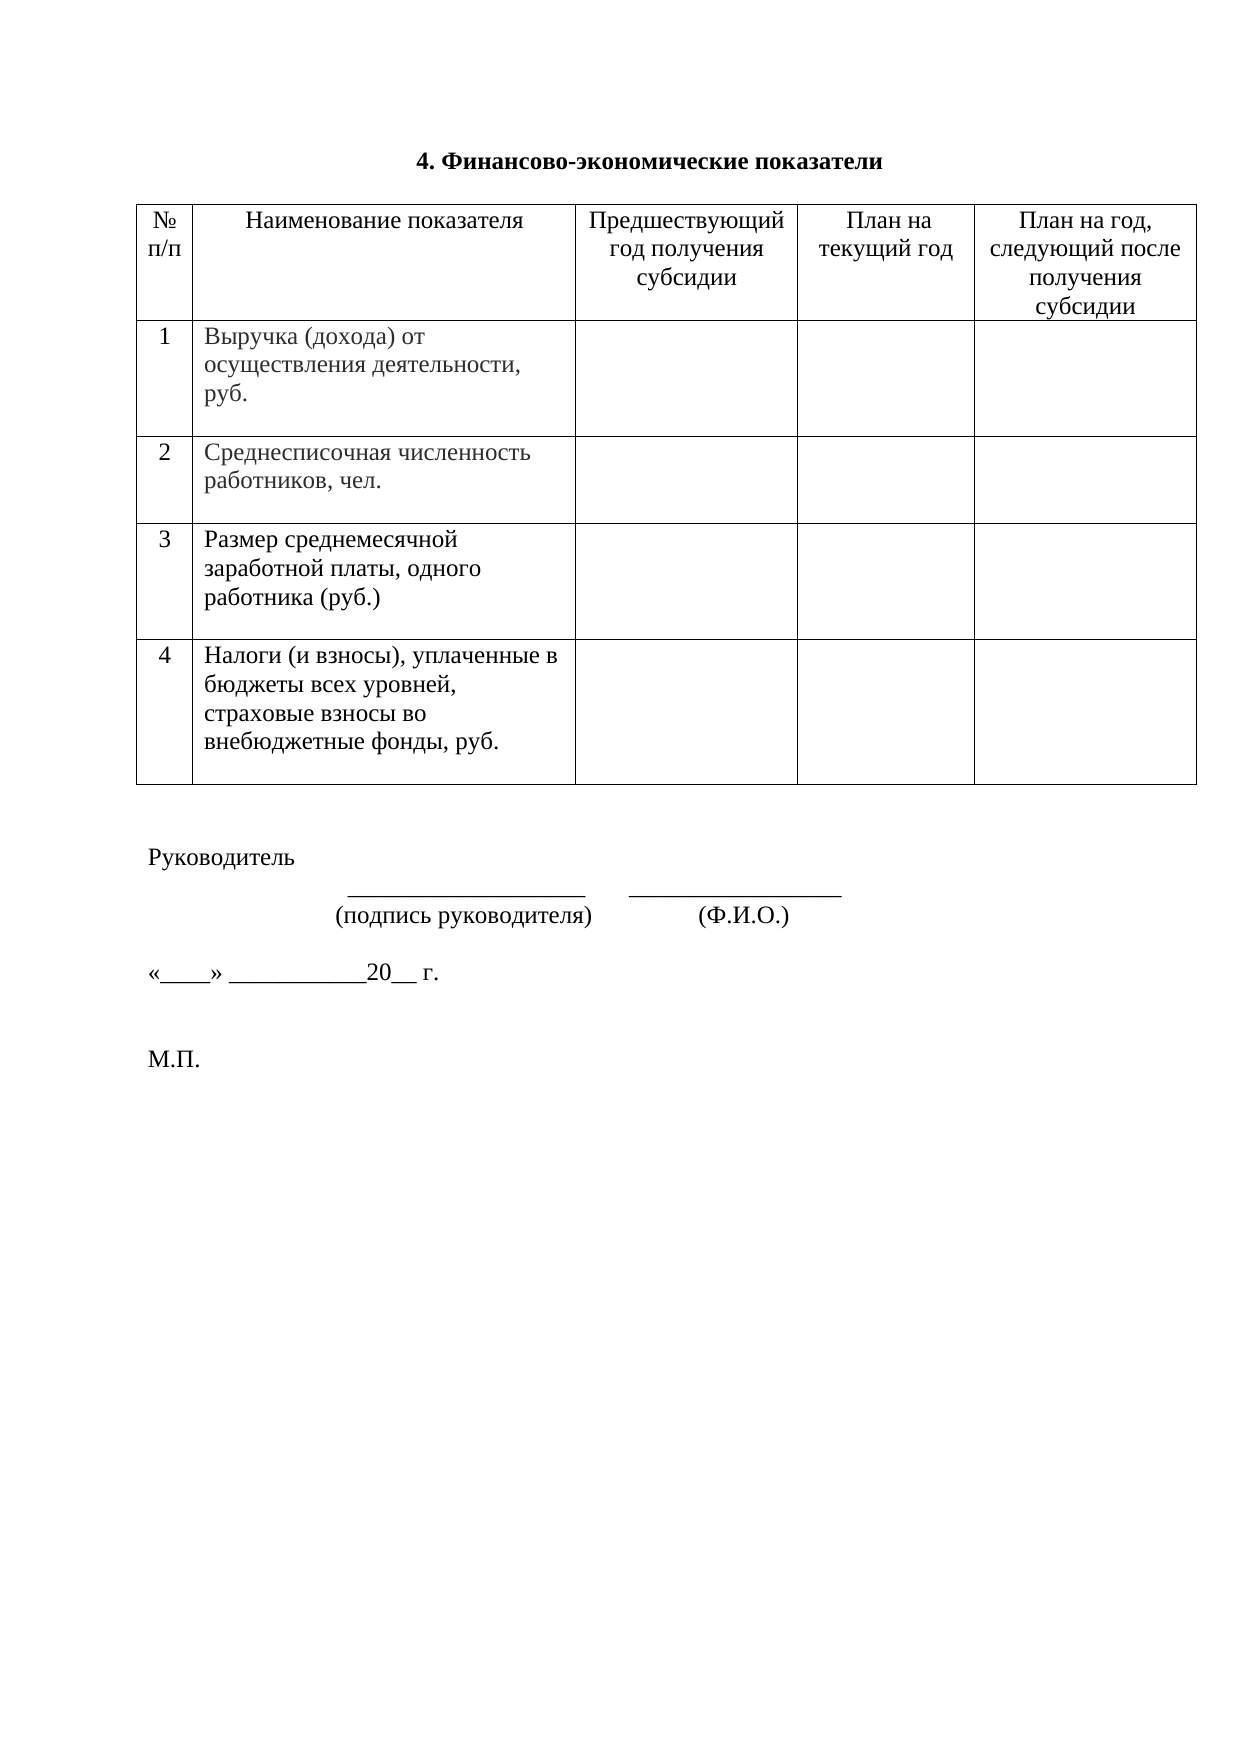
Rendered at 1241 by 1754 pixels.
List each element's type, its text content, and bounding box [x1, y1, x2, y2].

table_cell 2 [137, 437, 192, 523]
table_cell [975, 321, 1196, 436]
table_cell [576, 321, 797, 436]
text (подпись руководителя) (Ф.И.О.) [148, 900, 1152, 929]
table_cell [576, 437, 797, 523]
table_cell [975, 524, 1196, 639]
table_cell Размер среднемесячной заработной платы, одного работника (руб.) [193, 524, 575, 639]
text М.П. [148, 1044, 1152, 1072]
table_cell Налоги (и взносы), уплаченные в бюджеты всех уровней, страховые взносы во внебюджетные фонды, руб. [193, 640, 575, 784]
text 4. Финансово-экономические показатели [148, 146, 1152, 175]
table_header Наименование показателя [193, 205, 575, 320]
table_cell [798, 524, 974, 639]
table_cell [975, 437, 1196, 523]
table_header План на текущий год [798, 205, 974, 320]
text «____» ___________20__ г. [148, 957, 1152, 986]
table_header № п/п [137, 205, 192, 320]
table_cell [798, 640, 974, 784]
table_cell 3 [137, 524, 192, 639]
table_cell 1 [137, 321, 192, 436]
table_cell [798, 437, 974, 523]
table_cell [798, 321, 974, 436]
table_cell Выручка (дохода) от осуществления деятельности, руб. [193, 321, 575, 436]
table_cell [576, 640, 797, 784]
table_cell [576, 524, 797, 639]
table_header Предшествующий год получения субсидии [576, 205, 797, 320]
table_cell Среднесписочная численность работников, чел. [193, 437, 575, 523]
table_cell [975, 640, 1196, 784]
table_cell 4 [137, 640, 192, 784]
text Руководитель [148, 842, 1152, 871]
table_header План на год, следующий после получения субсидии [975, 205, 1196, 320]
text ___________________ _________________ [148, 871, 1152, 900]
